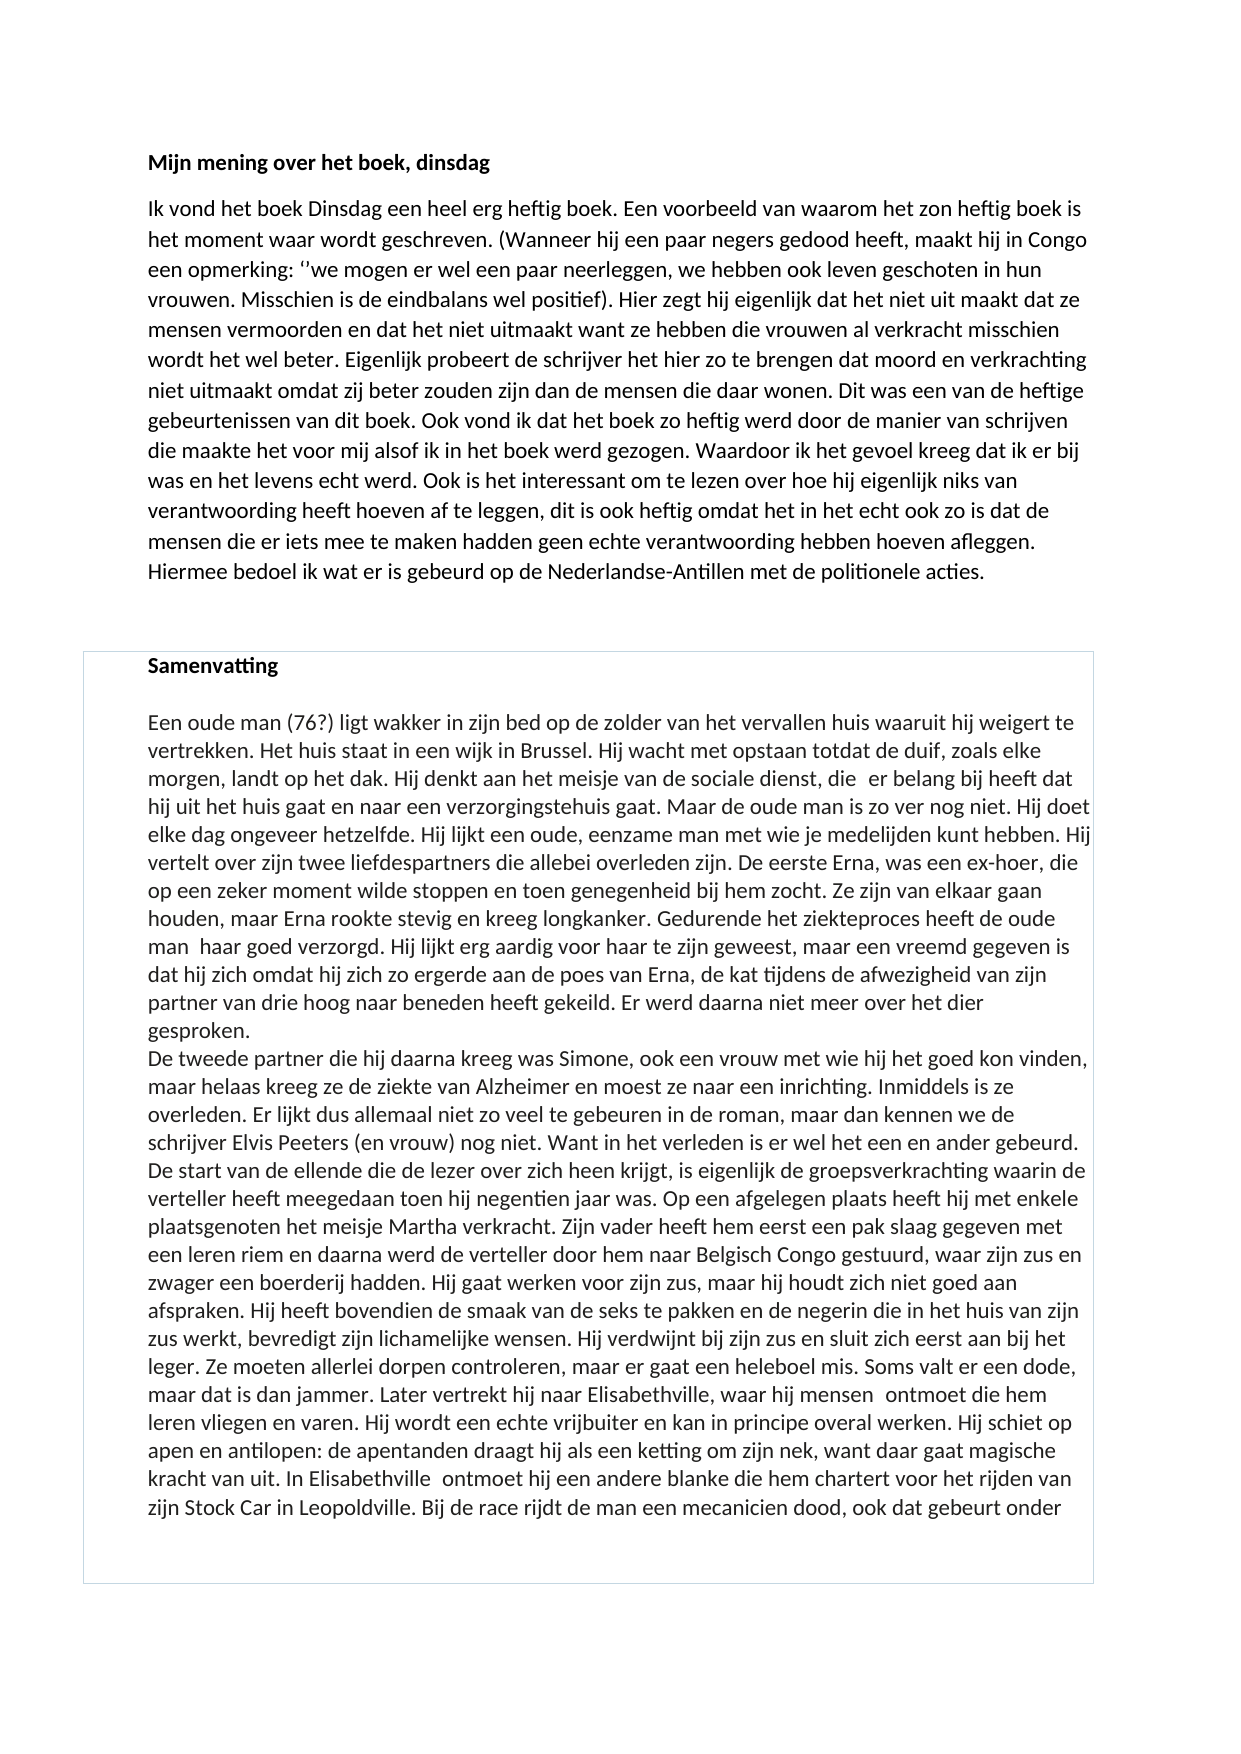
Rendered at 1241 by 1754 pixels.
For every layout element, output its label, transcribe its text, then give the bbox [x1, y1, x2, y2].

text Ik vond het boek Dinsdag een heel erg heftig boek. Een voorbeeld van waarom het zon heftig boek is het moment waar wordt geschreven. (Wanneer hij een paar negers gedood heeft, maakt hij in Congo een opmerking: ‘’we mogen er wel een paar neerleggen, we hebben ook leven geschoten in hun vrouwen. Misschien is de eindbalans wel positief). Hier zegt hij eigenlijk dat het niet uit maakt dat ze mensen vermoorden en dat het niet uitmaakt want ze hebben die vrouwen al verkracht misschien wordt het wel beter. Eigenlijk probeert de schrijver het hier zo te brengen dat moord en verkrachting niet uitmaakt omdat zij beter zouden zijn dan de mensen die daar wonen. Dit was een van de heftige gebeurtenissen van dit boek. Ook vond ik dat het boek zo heftig werd door de manier van schrijven die maakte het voor mij alsof ik in het boek werd gezogen. Waardoor ik het gevoel kreeg dat ik er bij was en het levens echt werd. Ook is het interessant om te lezen over hoe hij eigenlijk niks van verantwoording heeft hoeven af te leggen, dit is ook heftig omdat het in het echt ook zo is dat de mensen die er iets mee te maken hadden geen echte verantwoording hebben hoeven afleggen. Hiermee bedoel ik wat er is gebeurd op de Nederlandse-Antillen met de politionele acties. [148, 194, 1093, 585]
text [84, 1156, 1093, 1583]
text Mijn mening over het boek, dinsdag [148, 148, 1093, 176]
text Een oude man (76?) ligt wakker in zijn bed op de zolder van het vervallen huis waaruit hij weigert te vertrekken. Het huis staat in een wijk in Brussel. Hij wacht met opstaan totdat de duif, zoals elke morgen, landt op het dak. Hij denkt aan het meisje van de sociale dienst, die er belang bij heeft dat hij uit het huis gaat en naar een verzorgingstehuis gaat. Maar de oude man is zo ver nog niet. Hij doet elke dag ongeveer hetzelfde. Hij lijkt een oude, eenzame man met wie je medelijden kunt hebben. Hij vertelt over zijn twee liefdespartners die allebei overleden zijn. De eerste Erna, was een ex-hoer, die op een zeker moment wilde stoppen en toen genegenheid bij hem zocht. Ze zijn van elkaar gaan houden, maar Erna rookte stevig en kreeg longkanker. Gedurende het ziekteproces heeft de oude man haar goed verzorgd. Hij lijkt erg aardig voor haar te zijn geweest, maar een vreemd gegeven is dat hij zich omdat hij zich zo ergerde aan de poes van Erna, de kat tijdens de afwezigheid van zijn partner van drie hoog naar beneden heeft gekeild. Er werd daarna niet meer over het dier gesproken. [148, 708, 1093, 1044]
text De tweede partner die hij daarna kreeg was Simone, ook een vrouw met wie hij het goed kon vinden, maar helaas kreeg ze de ziekte van Alzheimer en moest ze naar een inrichting. Inmiddels is ze overleden. Er lijkt dus allemaal niet zo veel te gebeuren in de roman, maar dan kennen we de schrijver Elvis Peeters (en vrouw) nog niet. Want in het verleden is er wel het een en ander gebeurd. [148, 1044, 1093, 1156]
text Samenvatting [84, 652, 1093, 679]
